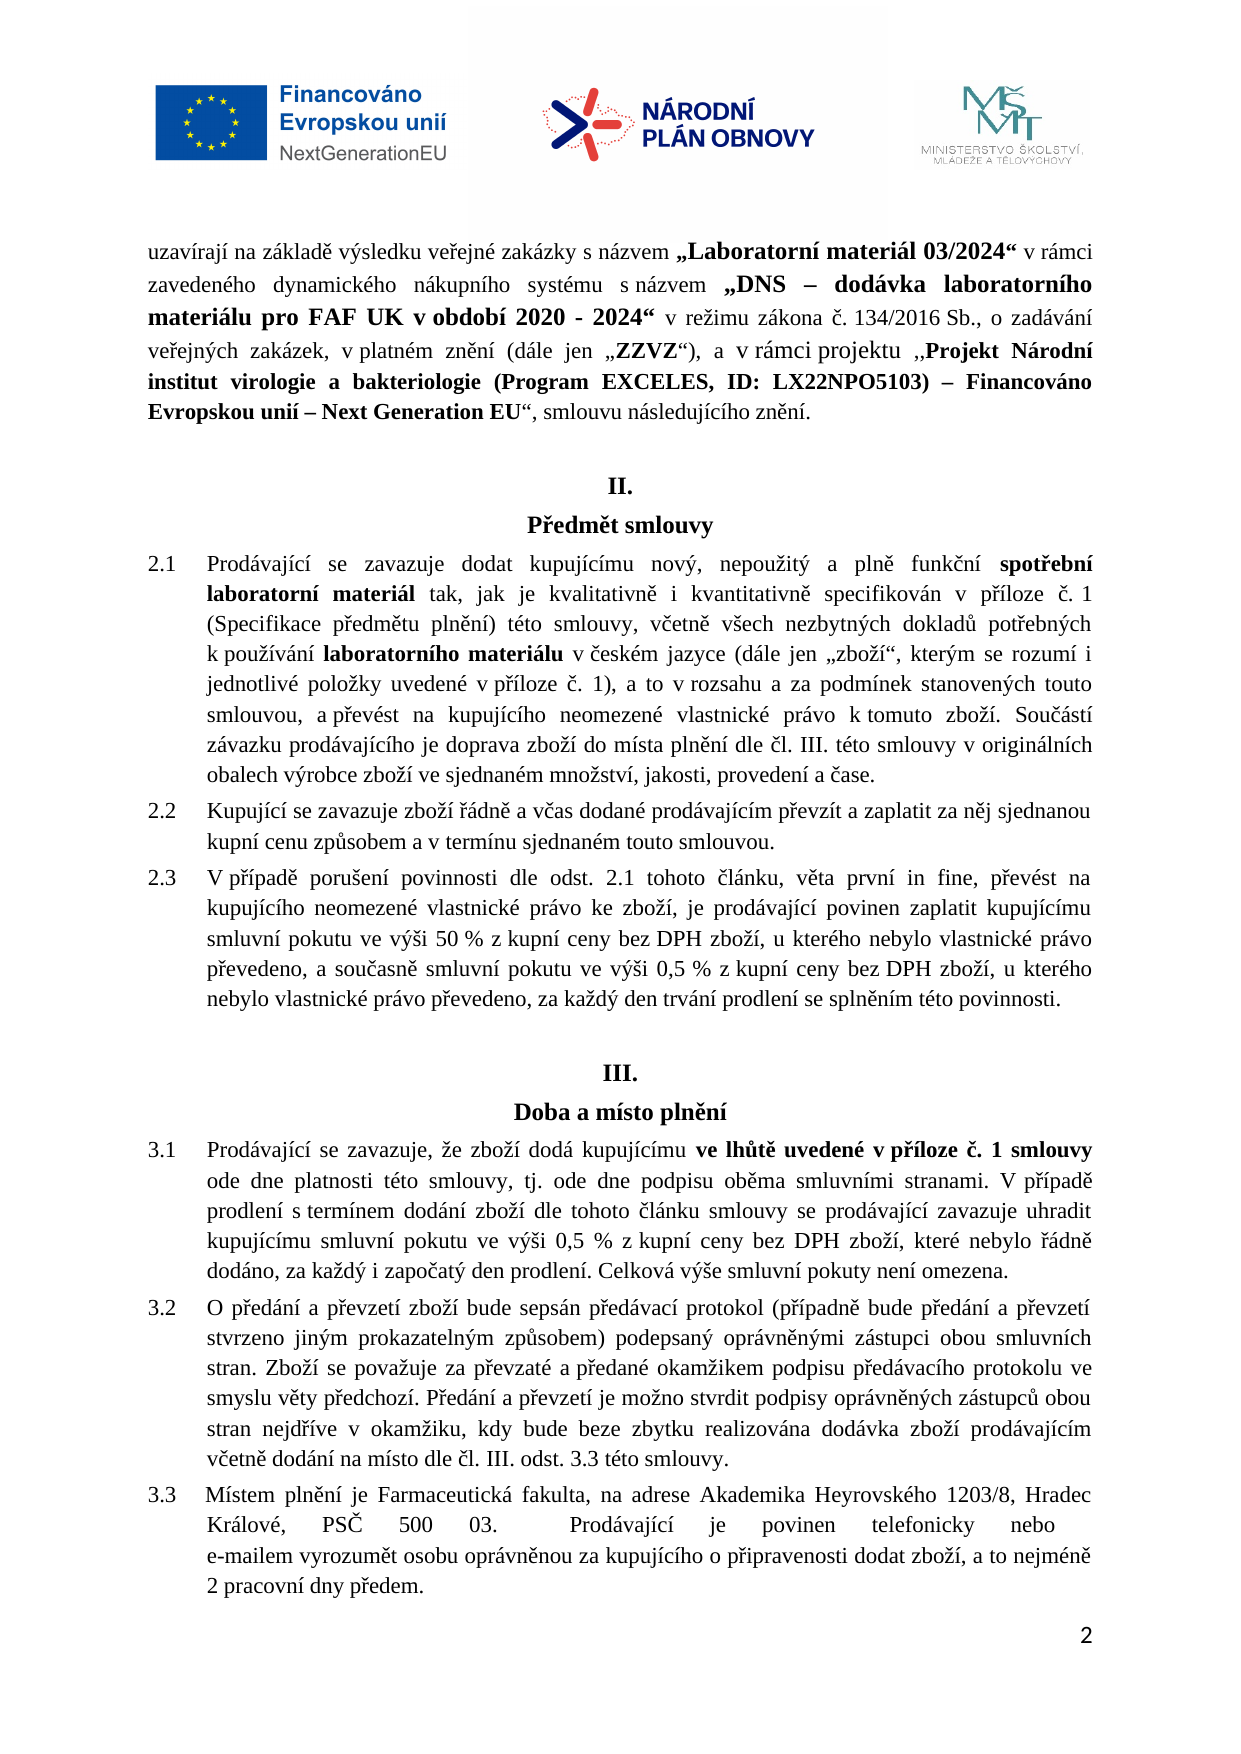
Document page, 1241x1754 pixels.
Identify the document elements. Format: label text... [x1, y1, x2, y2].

title Předmět smlouvy [148, 510, 1093, 539]
text 2.3 V případě porušení povinnosti dle odst. 2.1 tohoto článku, věta první in fine, převést na kupujícího neomezené vlastnické právo ke zboží, je prodávající povinen zaplatit kupujícímu smluvní pokutu ve výši 50 % z kupní ceny bez DPH zboží, u kterého nebylo vlastnické právo převedeno, a současně smluvní pokutu ve výši 0,5 % z kupní ceny bez DPH zboží, u kterého nebylo vlastnické právo převedeno, za každý den trvání prodlení se splněním této povinnosti. [148, 864, 1093, 1011]
title Doba a místo plnění [148, 1097, 1093, 1126]
title II. [148, 471, 1093, 500]
picture [913, 80, 1091, 170]
text uzavírají na základě výsledku veřejné zakázky s názvem „Laboratorní materiál 03/2024“ v rámci zavedeného dynamického nákupního systému s názvem „DNS – dodávka laboratorního materiálu pro FAF UK v období 2020 - 2024“ v režimu zákona č. 134/2016 Sb., o zadávání veřejných zakázek, v platném znění (dále jen „ZZVZ“), a v rámci projektu ,,Projekt Národní institut virologie a bakteriologie (Program EXCELES, ID: LX22NPO5103) – Financováno Evropskou unií – Next Generation EU“, smlouvu následujícího znění. [148, 236, 1093, 424]
text 2.2 Kupující se zavazuje zboží řádně a včas dodané prodávajícím převzít a zaplatit za něj sjednanou kupní cenu způsobem a v termínu sjednaném touto smlouvou. [148, 798, 1093, 854]
title III. [148, 1058, 1093, 1087]
text 3.1 Prodávající se zavazuje, že zboží dodá kupujícímu ve lhůtě uvedené v příloze č. 1 smlouvy ode dne platnosti této smlouvy, tj. ode dne podpisu oběma smluvními stranami. V případě prodlení s termínem dodání zboží dle tohoto článku smlouvy se prodávající zavazuje uhradit kupujícímu smluvní pokutu ve výši 0,5 % z kupní ceny bez DPH zboží, které nebylo řádně dodáno, za každý i započatý den prodlení. Celková výše smluvní pokuty není omezena. [148, 1137, 1093, 1284]
list 2.1 Prodávající se zavazuje dodat kupujícímu nový, nepoužitý a plně funkční spotřební laboratorní materiál tak, jak je kvalitativně i kvantitativně specifikován v příloze č. 1 (Specifikace předmětu plnění) této smlouvy, včetně všech nezbytných dokladů potřebných k používání laboratorního materiálu v českém jazyce (dále jen „zboží“, kterým se rozumí i jednotlivé položky uvedené v příloze č. 1), a to v rozsahu a za podmínek stanovených touto smlouvou, a převést na kupujícího neomezené vlastnické právo k tomuto zboží. Součástí závazku prodávajícího je doprava zboží do místa plnění dle čl. III. této smlouvy v originálních obalech výrobce zboží ve sjednaném množství, jakosti, provedení a čase. [148, 550, 1093, 787]
text 3.3 Místem plnění je Farmaceutická fakulta, na adrese Akademika Heyrovského 1203/8, Hradec Králové, PSČ 500 03. Prodávající je povinen telefonicky nebo e-mailem vyrozumět osobu oprávněnou za kupujícího o připravenosti dodat zboží, a to nejméně 2 pracovní dny předem. [148, 1481, 1093, 1598]
picture [147, 6, 889, 236]
text 3.2 O předání a převzetí zboží bude sepsán předávací protokol (případně bude předání a převzetí stvrzeno jiným prokazatelným způsobem) podepsaný oprávněnými zástupci obou smluvních stran. Zboží se považuje za převzaté a předané okamžikem podpisu předávacího protokolu ve smyslu věty předchozí. Předání a převzetí je možno stvrdit podpisy oprávněných zástupců obou stran nejdříve v okamžiku, kdy bude beze zbytku realizována dodávka zboží prodávajícím včetně dodání na místo dle čl. III. odst. 3.3 této smlouvy. [148, 1294, 1093, 1471]
